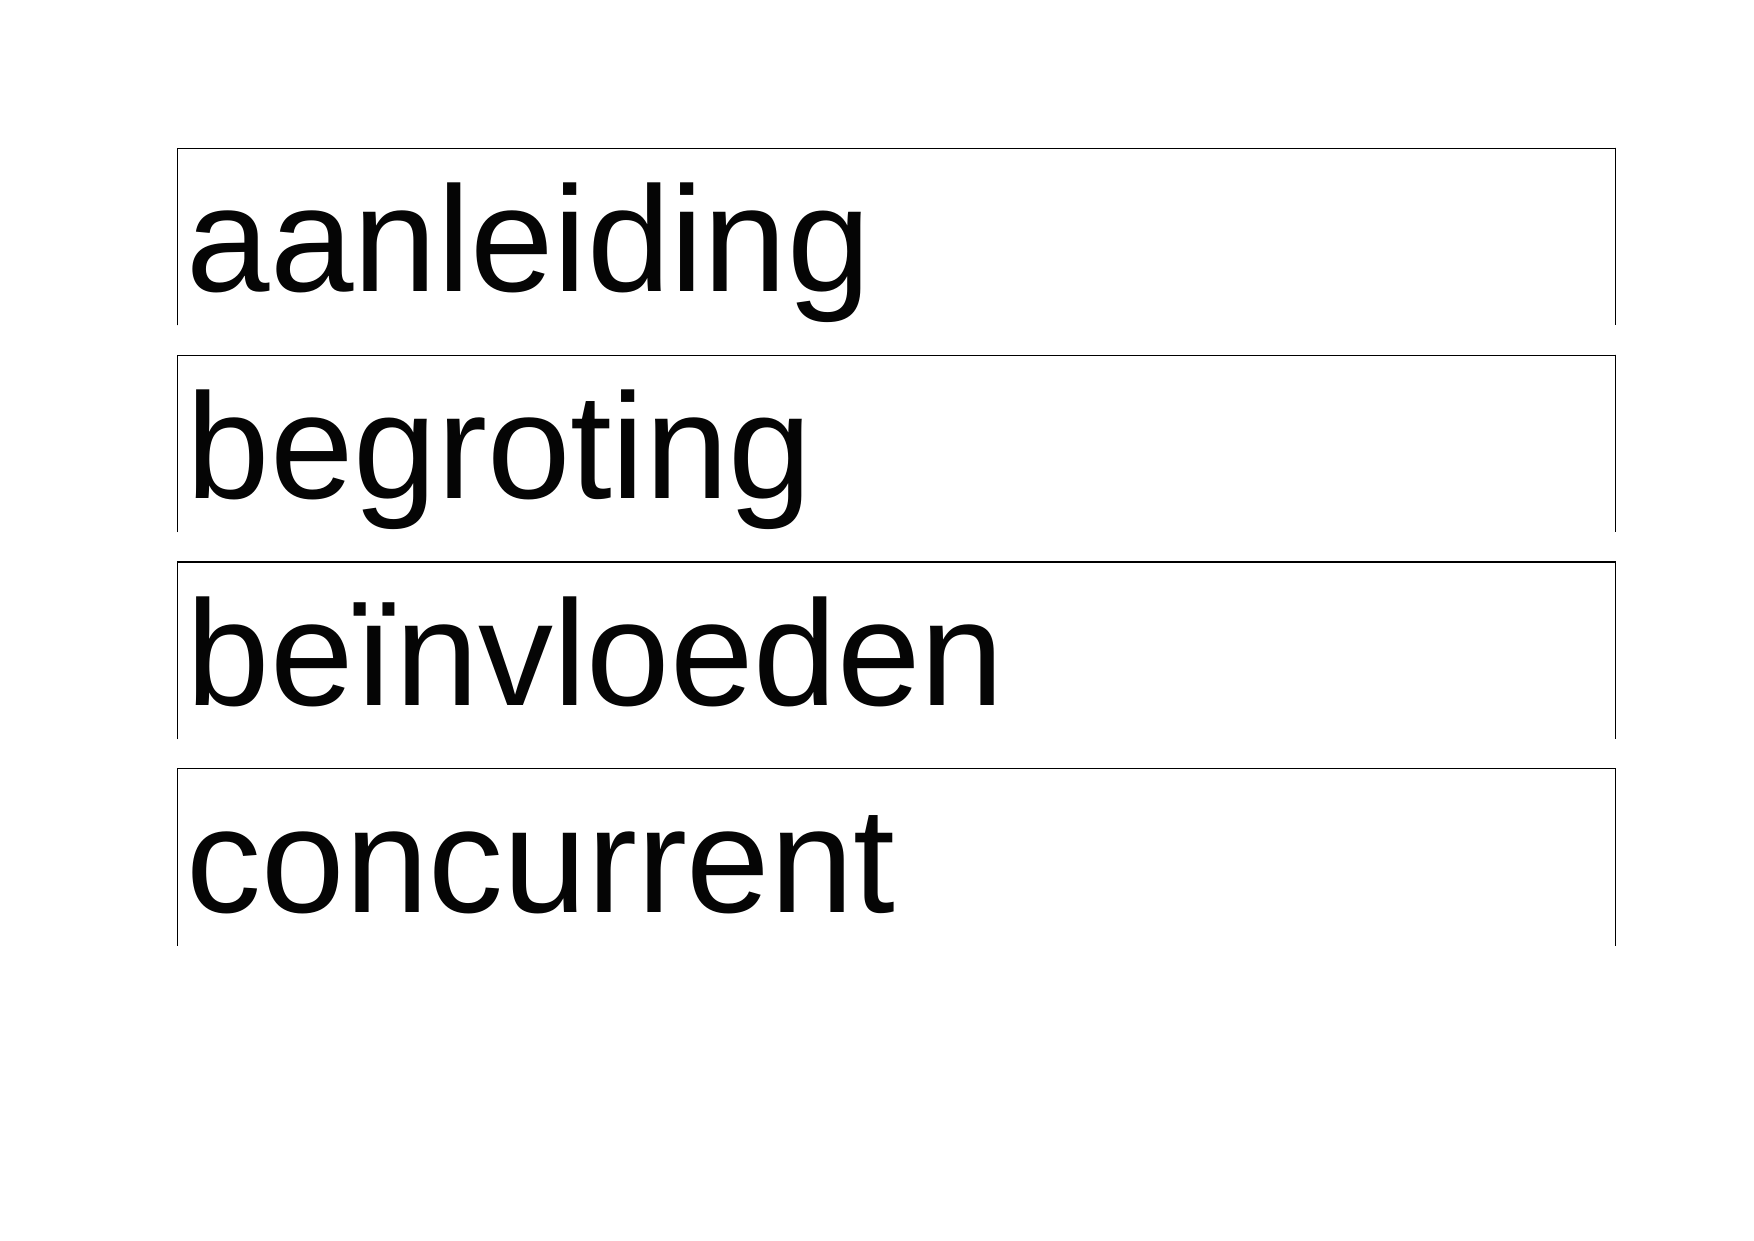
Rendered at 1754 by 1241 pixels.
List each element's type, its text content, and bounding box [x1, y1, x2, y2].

text begroting [178, 356, 1615, 532]
text concurrent [178, 769, 1615, 946]
text aanleiding [178, 149, 1615, 325]
text beïnvloeden [178, 563, 1615, 739]
